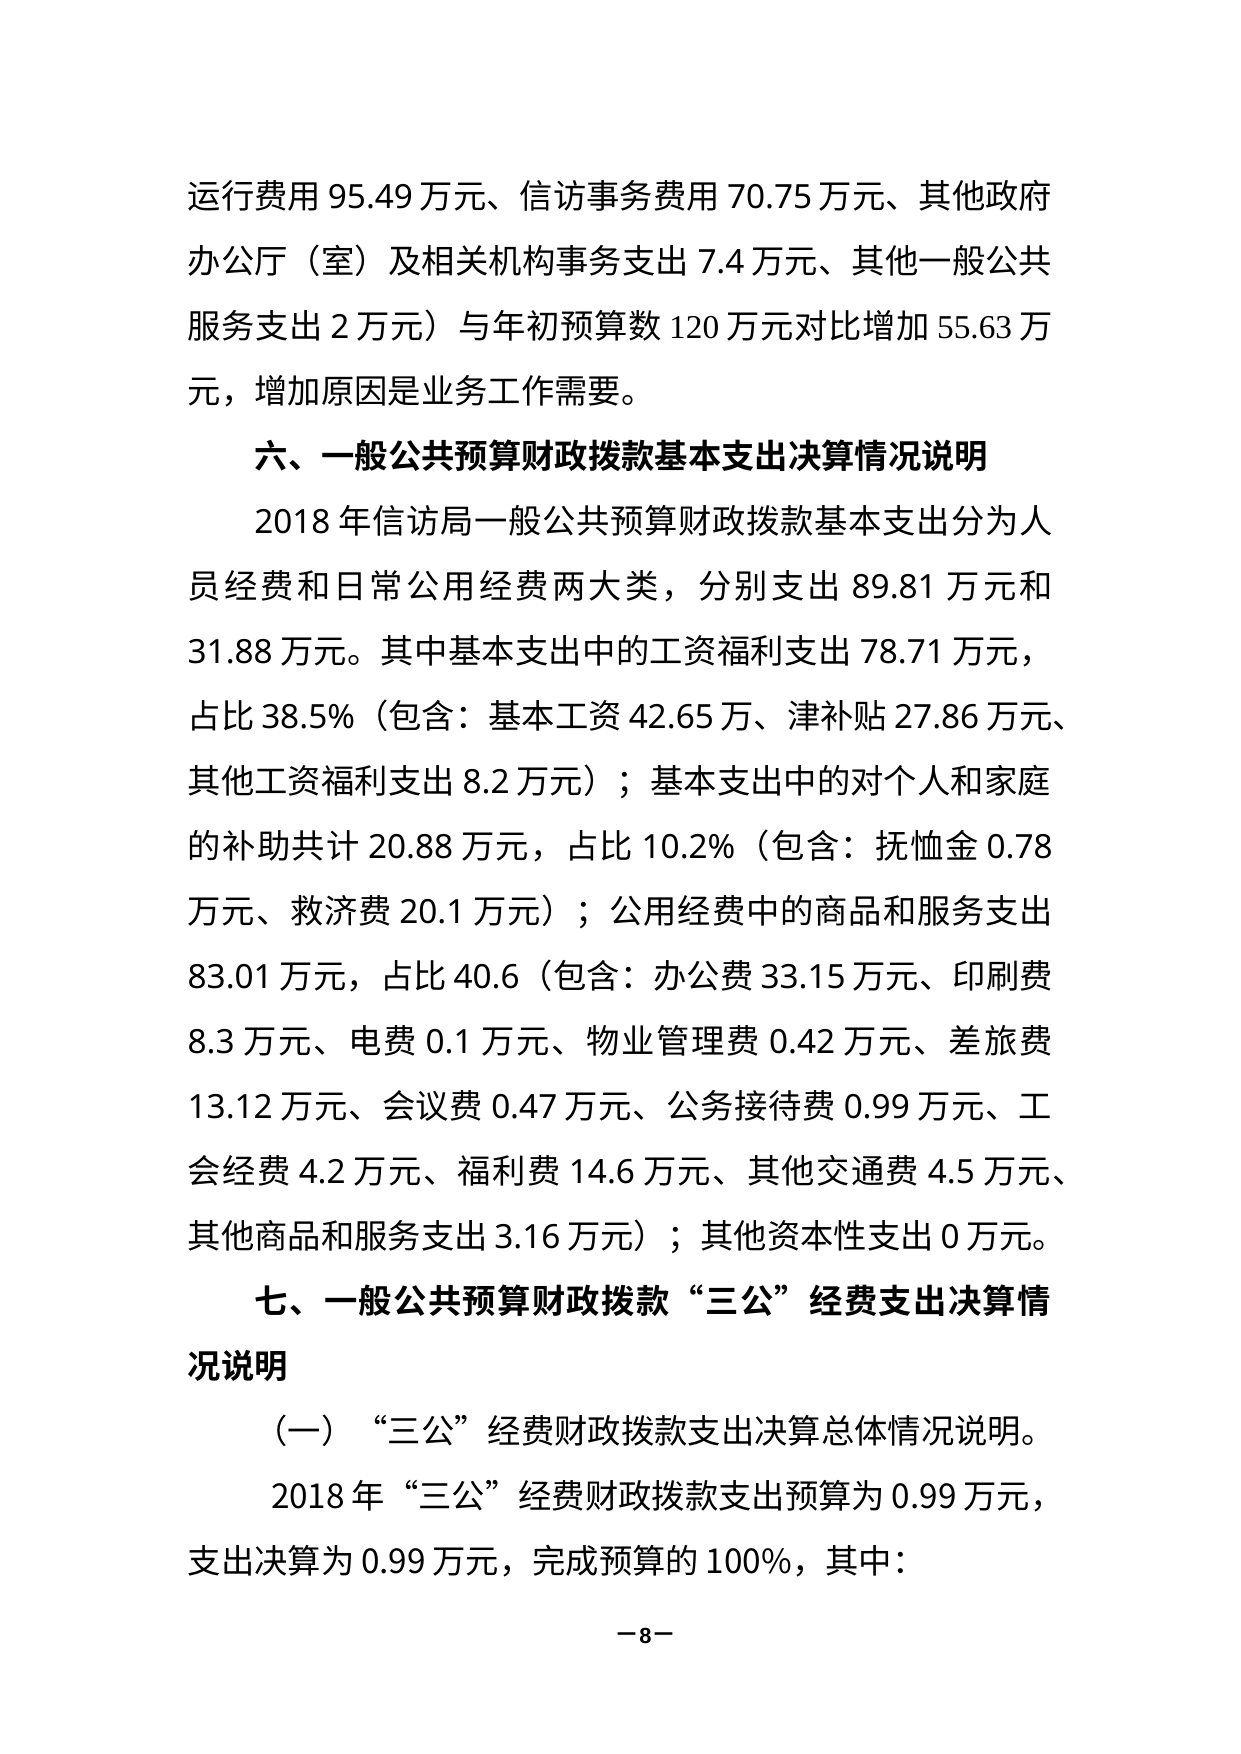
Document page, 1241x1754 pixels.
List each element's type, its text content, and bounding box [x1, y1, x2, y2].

text 2018年信访局一般公共预算财政拨款基本支出分为人员经费和日常公用经费两大类，分别支出89.81万元和31.88万元。其中基本支出中的工资福利支出78.71万元，占比38.5%（包含：基本工资42.65万、津补贴27.86万元、其他工资福利支出8.2万元）；基本支出中的对个人和家庭的补助共计20.88万元，占比10.2%（包含：抚恤金0.78万元、救济费20.1万元）；公用经费中的商品和服务支出83.01万元，占比40.6（包含：办公费33.15万元、印刷费8.3万元、电费0.1万元、物业管理费0.42万元、差旅费13.12万元、会议费0.47万元、公务接待费0.99万元、工会经费4.2万元、福利费14.6万元、其他交通费4.5万元、其他商品和服务支出3.16万元）；其他资本性支出0万元。 [187, 487, 1053, 1267]
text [187, 162, 1053, 422]
text （一）“三公”经费财政拨款支出决算总体情况说明。 [187, 1397, 1053, 1462]
text 六、一般公共预算财政拨款基本支出决算情况说明 [187, 422, 1053, 487]
text 2018年“三公”经费财政拨款支出预算为0.99万元，支出决算为0.99万元，完成预算的100%，其中： [187, 1462, 1053, 1592]
text 七、一般公共预算财政拨款“三公”经费支出决算情况说明 [187, 1267, 1053, 1397]
